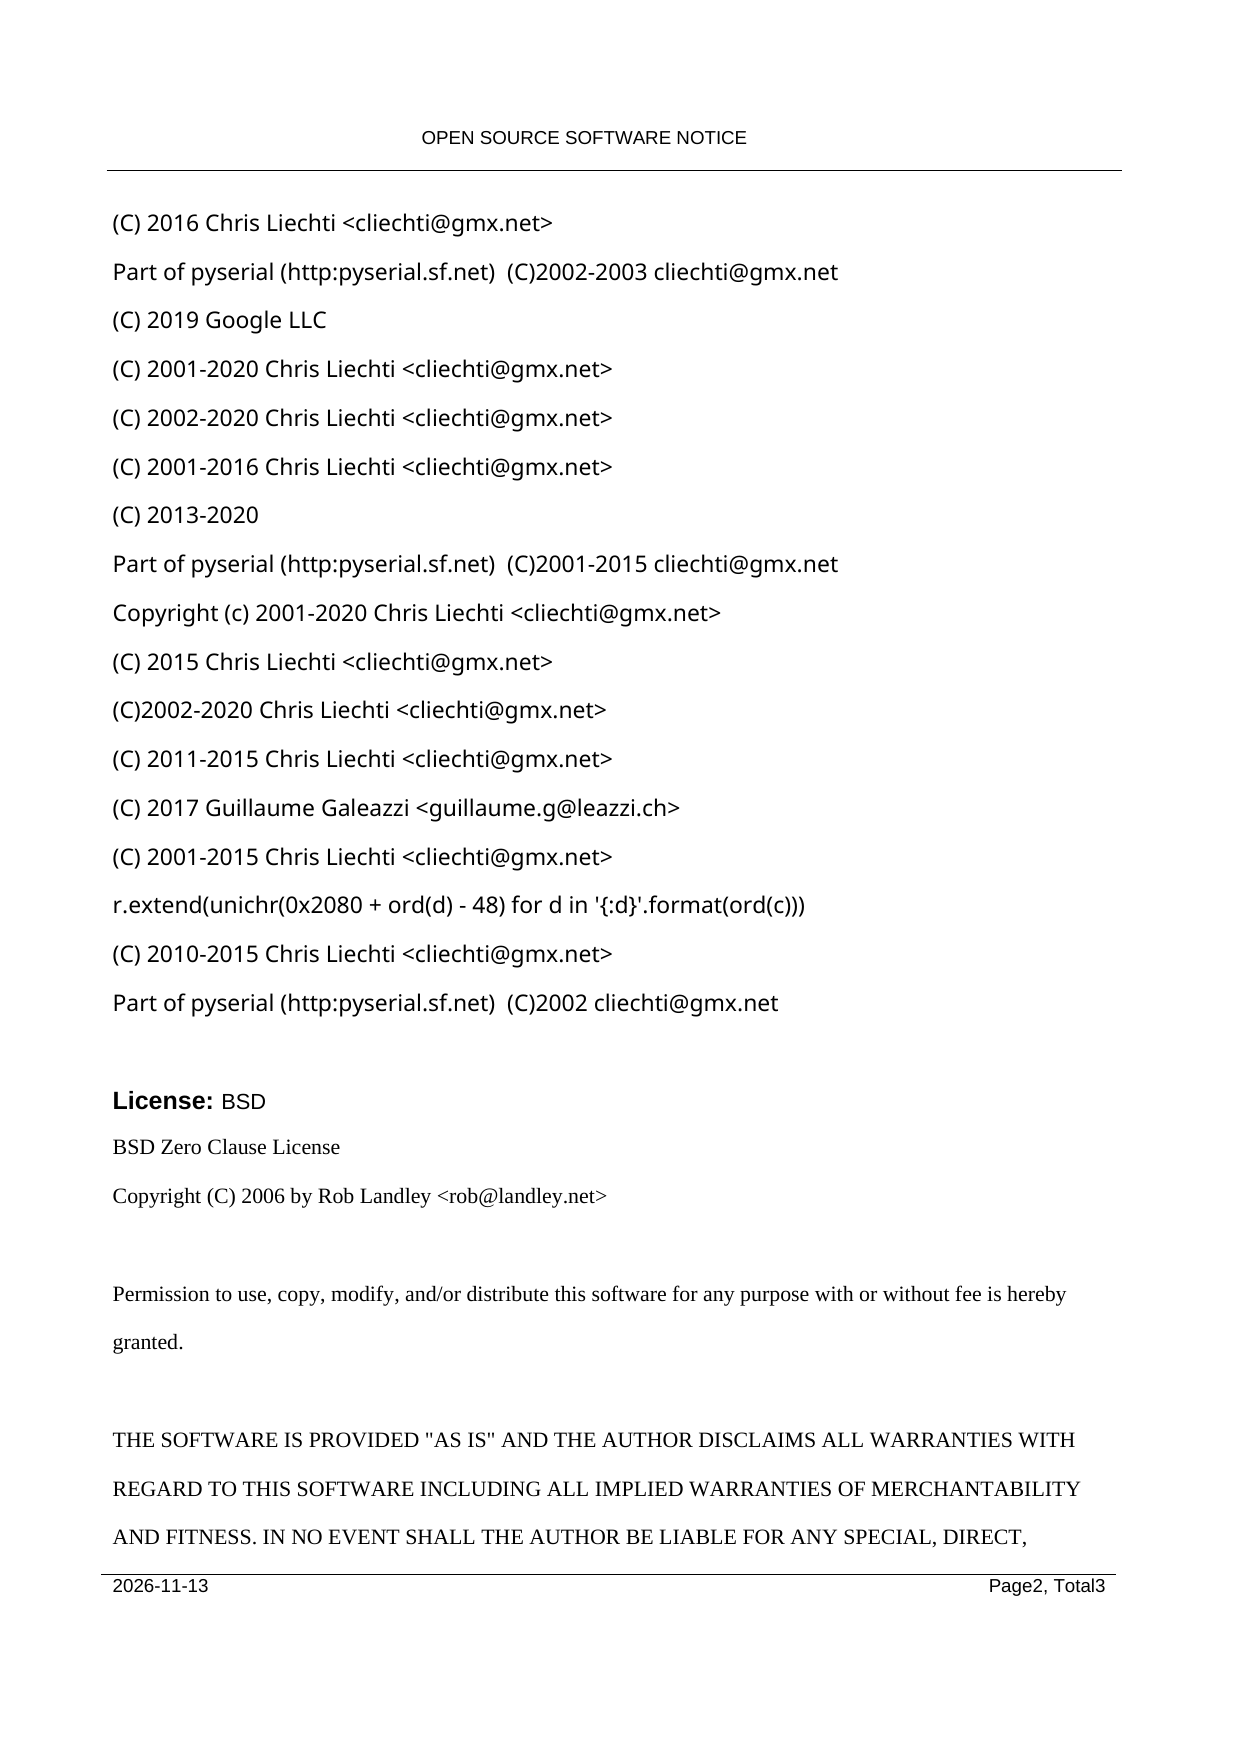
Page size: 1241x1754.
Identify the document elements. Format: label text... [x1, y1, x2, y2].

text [112, 1131, 1128, 1553]
text License: BSD [112, 1084, 1128, 1116]
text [112, 206, 1128, 1068]
